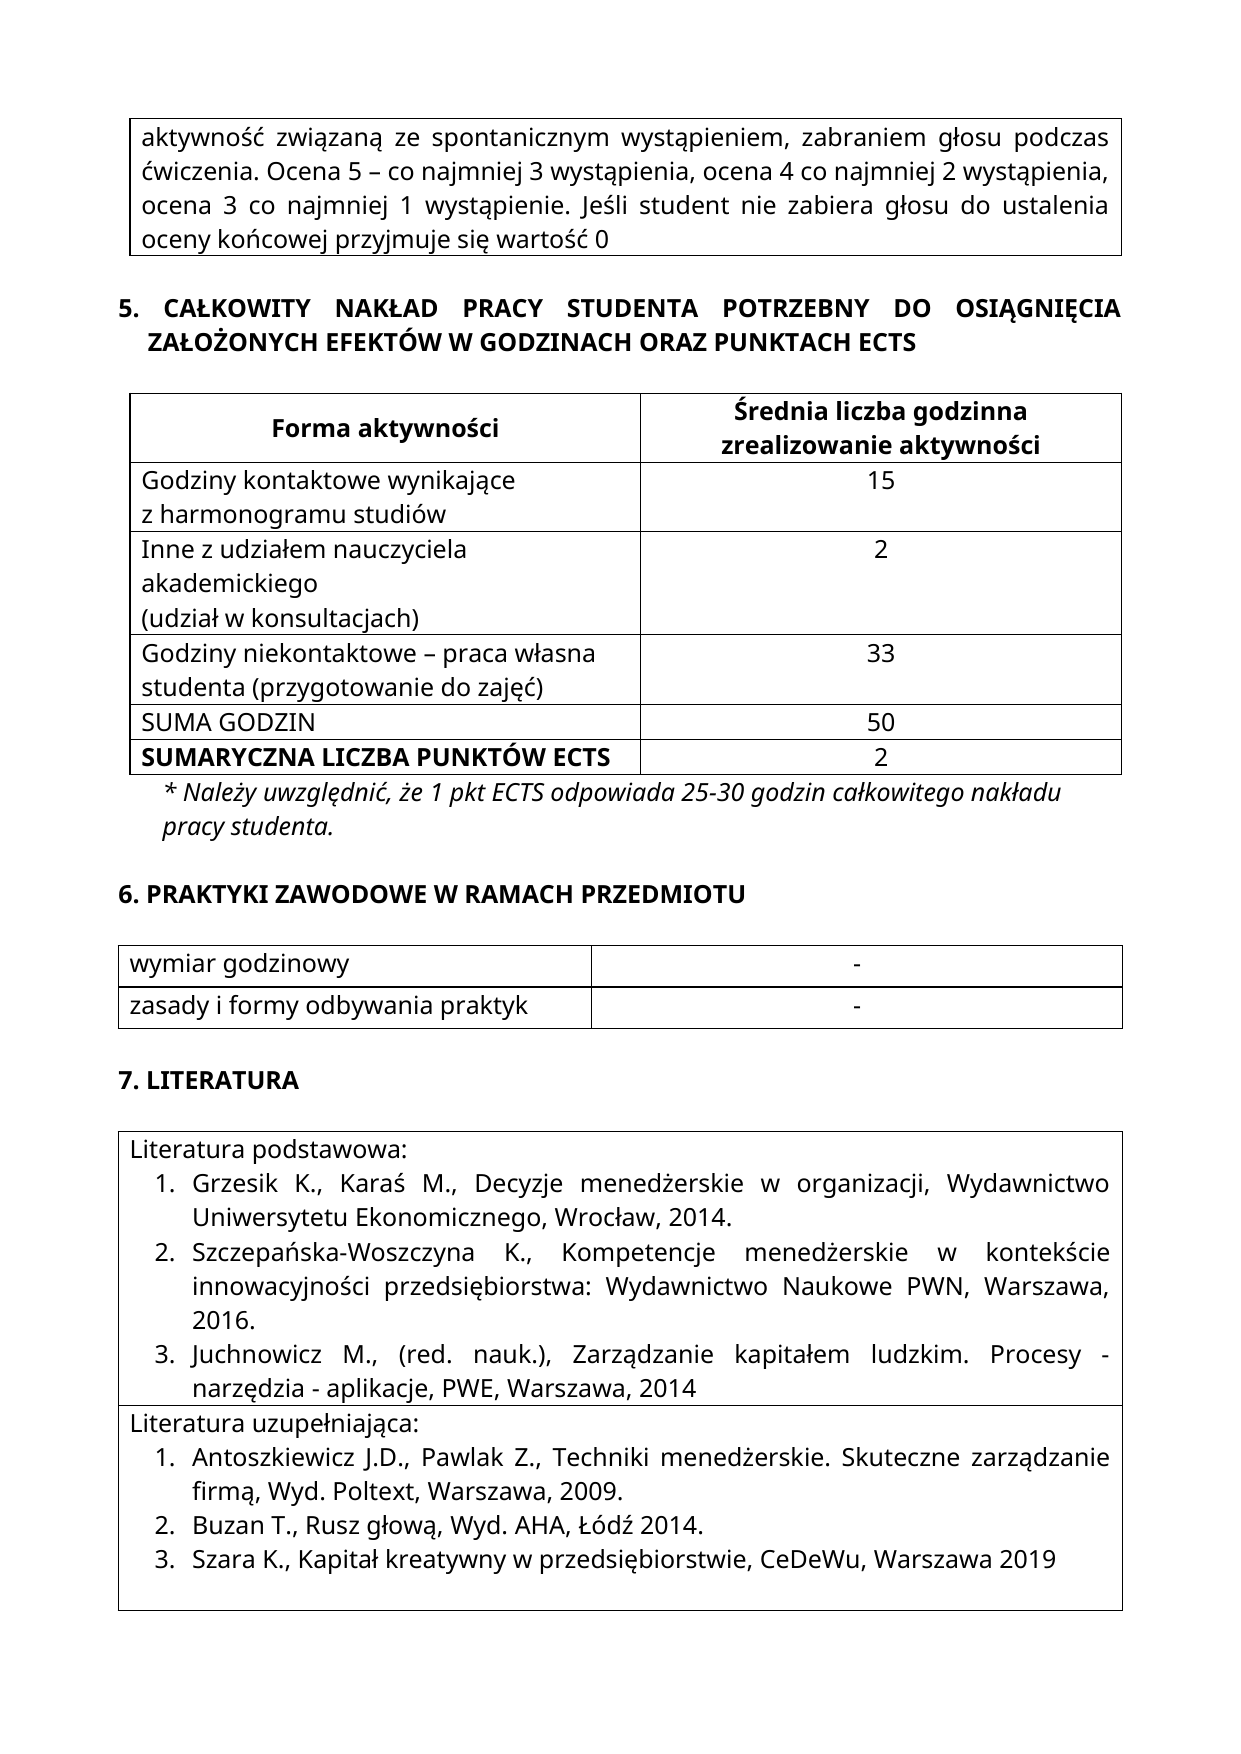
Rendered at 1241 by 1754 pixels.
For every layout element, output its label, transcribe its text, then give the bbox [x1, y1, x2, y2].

table_header Forma aktywności [131, 394, 640, 462]
table_cell Inne z udziałem nauczyciela akademickiego (udział w konsultacjach) [131, 532, 640, 634]
table_cell 2 [641, 532, 1121, 634]
table_header Literatura podstawowa: Grzesik K., Karaś M., Decyzje menedżerskie w organizacji, Wydawnictwo Uniwersytetu Ekonomicznego, Wrocław, 2014. Szczepańska-Woszczyna K., Kompetencje menedżerskie w kontekście innowacyjności przedsiębiorstwa: Wydawnictwo Naukowe PWN, Warszawa, 2016. Juchnowicz M., (red. nauk.), Zarządzanie kapitałem ludzkim. Procesy - narzędzia - aplikacje, PWE, Warszawa, 2014 [119, 1132, 1122, 1404]
table_cell - [592, 988, 1122, 1028]
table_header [131, 119, 1121, 255]
text 7. LITERATURA [118, 1063, 1122, 1097]
table_cell zasady i formy odbywania praktyk [119, 988, 591, 1028]
table_header wymiar godzinowy [119, 946, 591, 986]
table_cell SUMARYCZNA LICZBA PUNKTÓW ECTS [131, 740, 640, 774]
table_cell 15 [641, 463, 1121, 531]
table_cell Literatura uzupełniająca: Antoszkiewicz J.D., Pawlak Z., Techniki menedżerskie. Skuteczne zarządzanie firmą, Wyd. Poltext, Warszawa, 2009. Buzan T., Rusz głową, Wyd. AHA, Łódź 2014. Szara K., Kapitał kreatywny w przedsiębiorstwie, CeDeWu, Warszawa 2019 [119, 1406, 1122, 1610]
table_cell 33 [641, 635, 1121, 703]
table_cell 2 [641, 740, 1121, 774]
table_cell 50 [641, 705, 1121, 738]
table_cell Godziny kontaktowe wynikające z harmonogramu studiów [131, 463, 640, 531]
text 5. CAŁKOWITY NAKŁAD PRACY STUDENTA POTRZEBNY DO OSIĄGNIĘCIA ZAŁOŻONYCH EFEKTÓW W GODZINACH ORAZ PUNKTACH ECTS [118, 291, 1122, 359]
table_header Średnia liczba godzinna zrealizowanie aktywności [641, 394, 1121, 462]
table_cell SUMA GODZIN [131, 705, 640, 738]
table_cell Godziny niekontaktowe – praca własna studenta (przygotowanie do zajęć) [131, 635, 640, 703]
text * Należy uwzględnić, że 1 pkt ECTS odpowiada 25-30 godzin całkowitego nakładu pracy studenta. [162, 775, 1122, 843]
text 6. PRAKTYKI ZAWODOWE W RAMACH PRZEDMIOTU [118, 877, 1122, 911]
table_header - [592, 946, 1122, 986]
